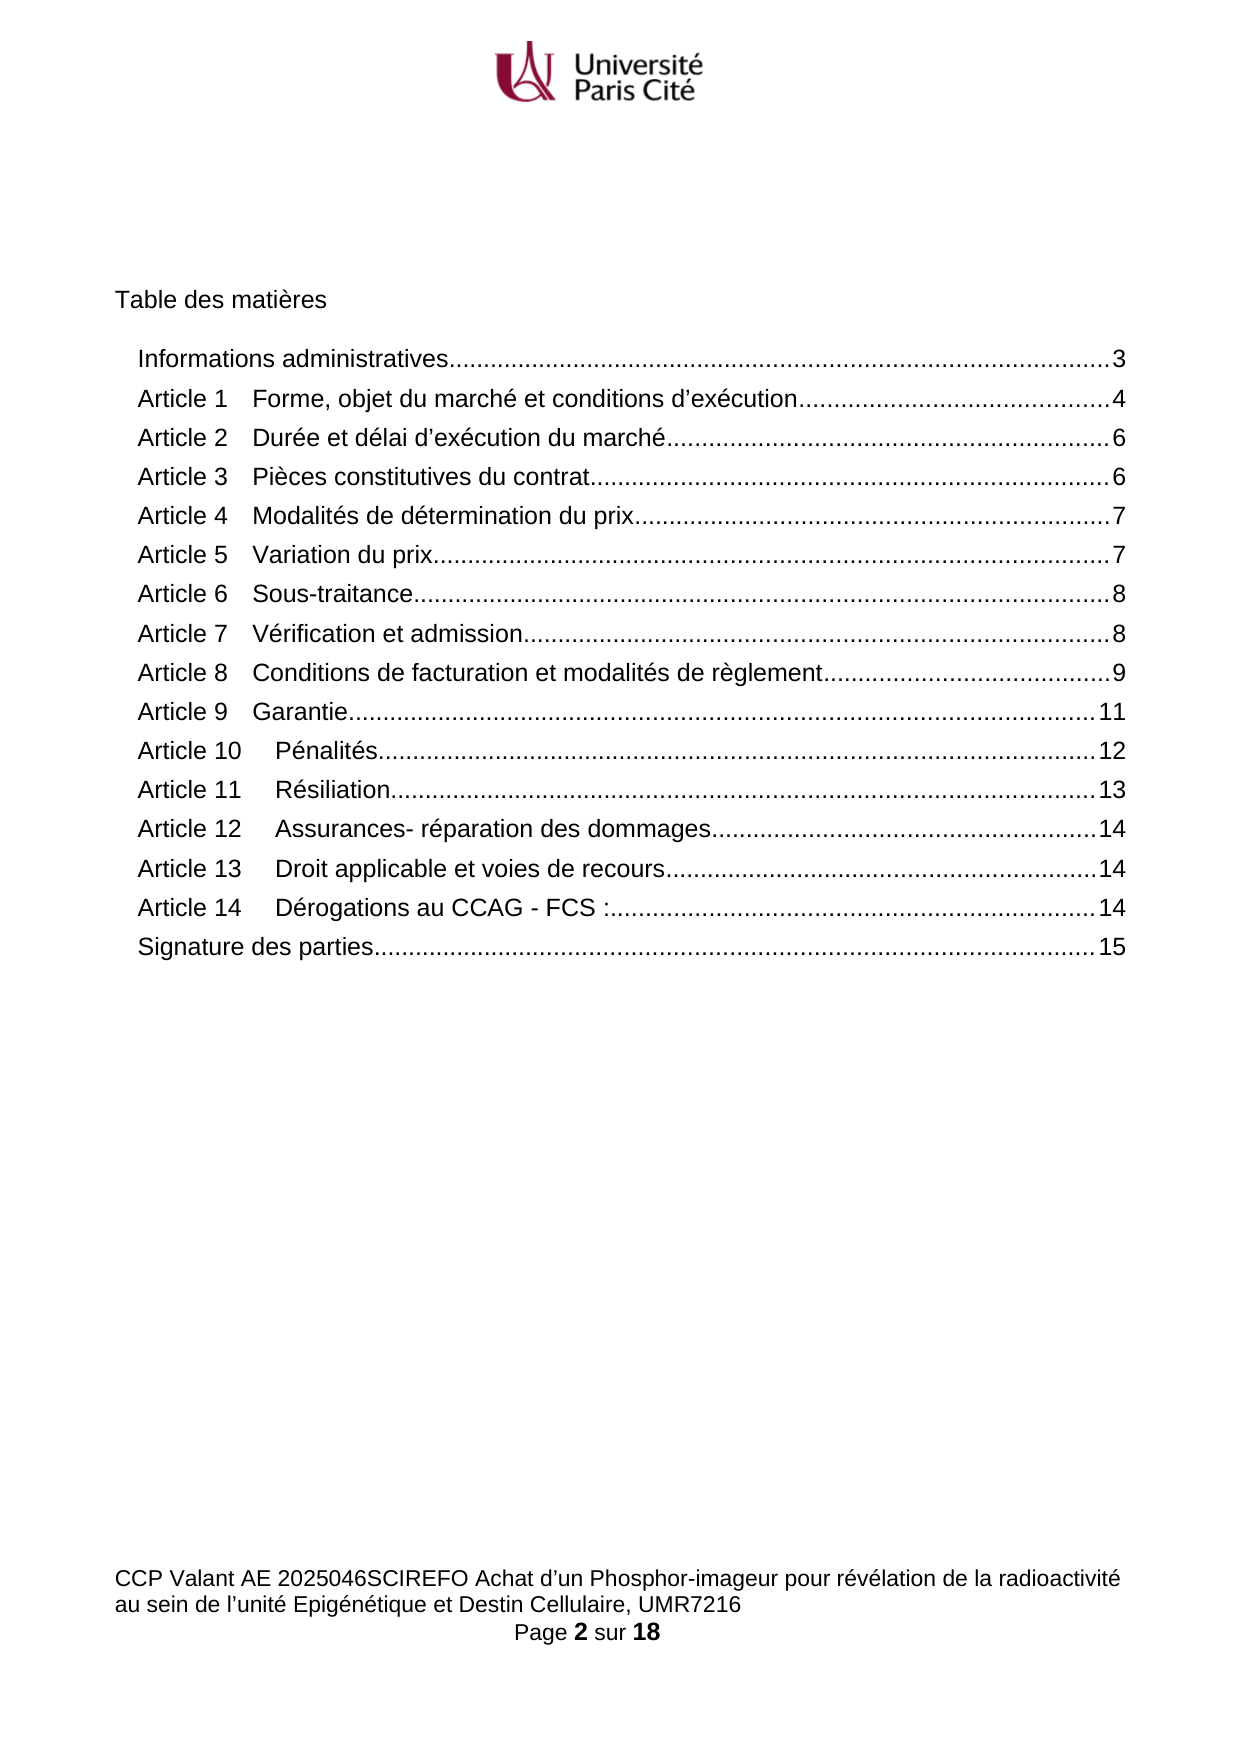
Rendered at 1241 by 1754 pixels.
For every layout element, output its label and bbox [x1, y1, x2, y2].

picture [494, 41, 703, 102]
